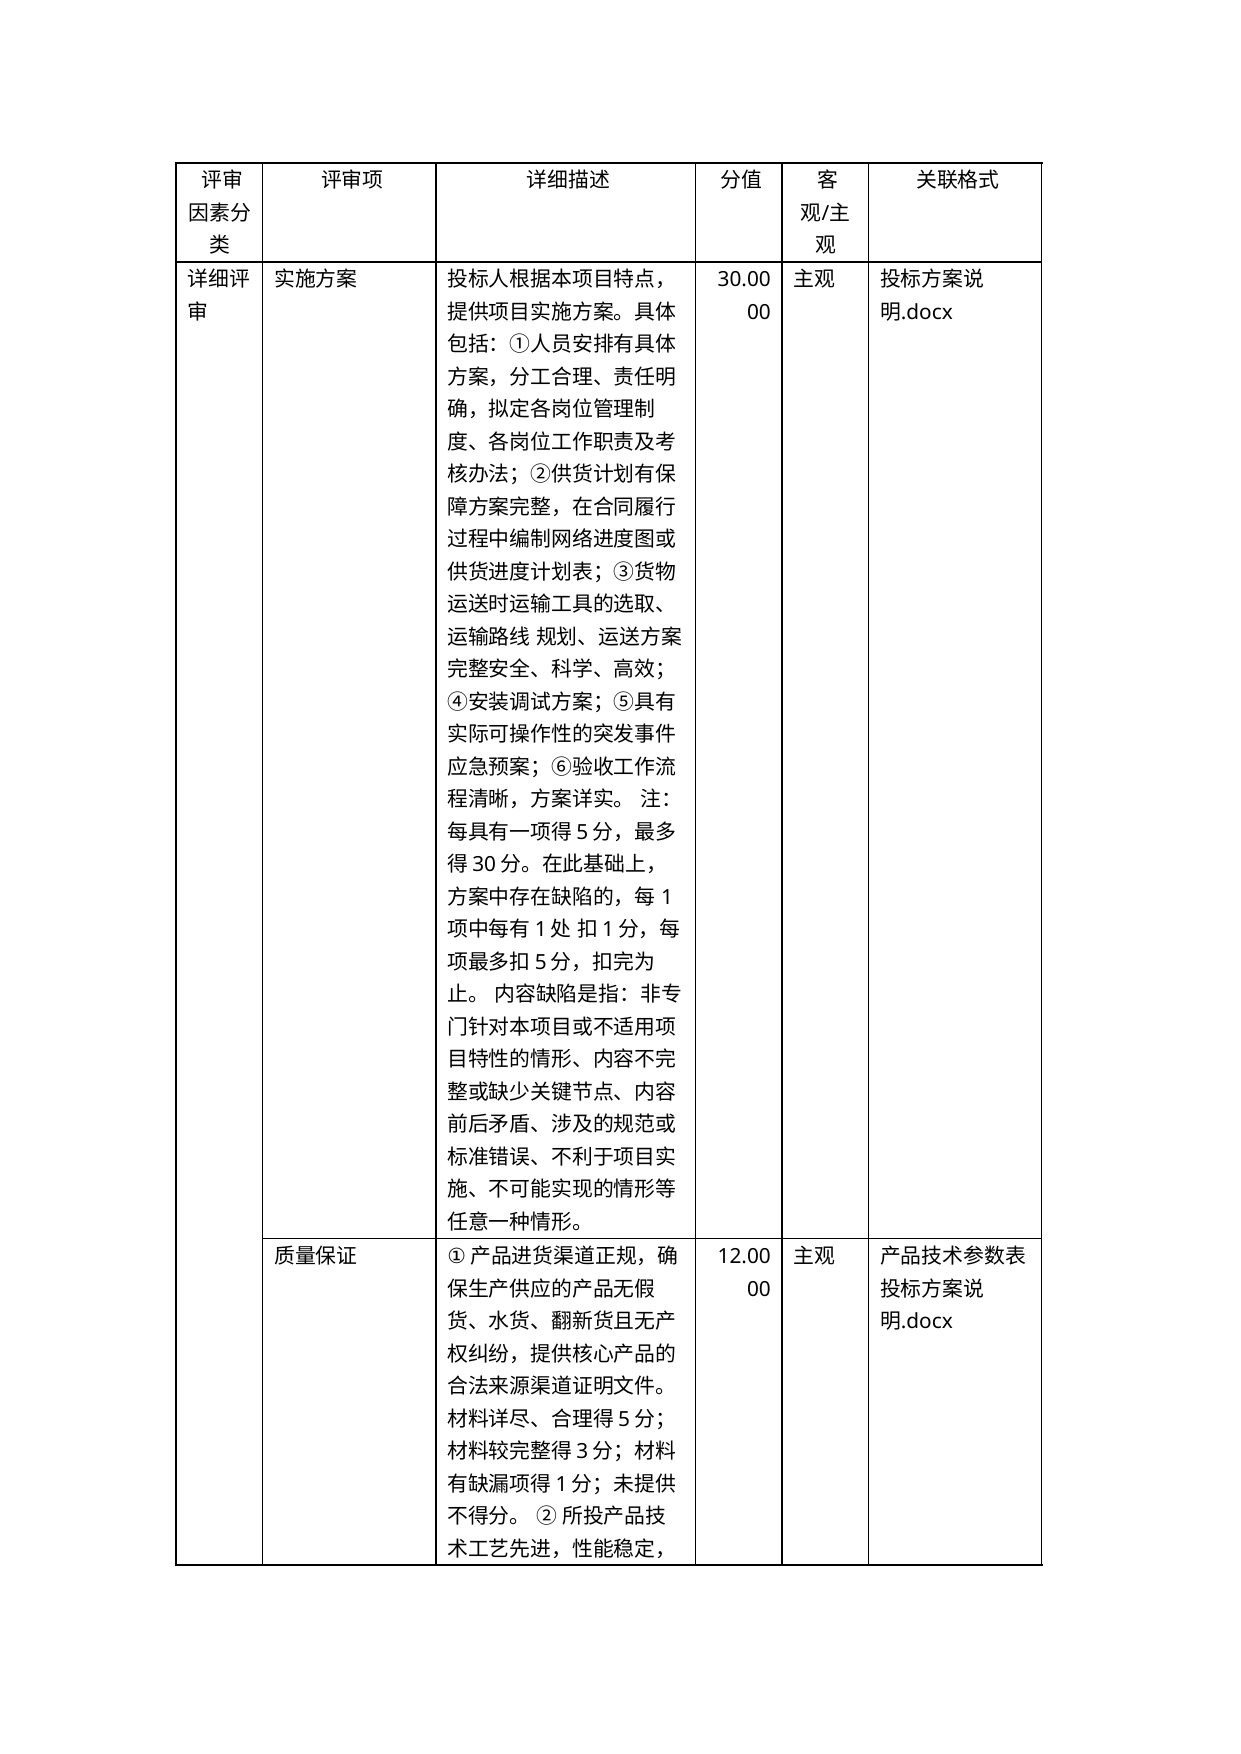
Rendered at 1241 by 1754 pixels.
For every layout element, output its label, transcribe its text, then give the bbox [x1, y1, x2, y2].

table_cell 分值 [696, 164, 781, 261]
table_cell 详细评审 [177, 263, 262, 1564]
table_cell 质量保证 [263, 1239, 435, 1564]
table_cell 12.0000 [696, 1239, 781, 1564]
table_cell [437, 1239, 695, 1564]
table_cell 30.0000 [696, 263, 781, 1238]
table_cell 评审项 [263, 164, 435, 261]
table_cell 投标人根据本项目特点，提供项目实施方案。具体包括：①人员安排有具体方案，分工合理、责任明确，拟定各岗位管理制度、各岗位工作职责及考核办法；②供货计划有保障方案完整，在合同履行过程中编制网络进度图或供货进度计划表；③货物运送时运输工具的选取、运输路线 规划、运送方案完整安全、科学、高效；④安装调试方案；⑤具有实际可操作性的突发事件应急预案；⑥验收工作流程清晰，方案详实。 注：每具有一项得5分，最多得30分。在此基础上，方案中存在缺陷的，每 1 项中每有1处 扣1分，每项最多扣5分，扣完为止。 内容缺陷是指：非专门针对本项目或不适用项目特性的情形、内容不完整或缺少关键节点、内容前后矛盾、涉及的规范或标准错误、不利于项目实施、不可能实现的情形等任意一种情形。 [437, 263, 695, 1238]
table_cell 关联格式 [869, 164, 1041, 261]
table_cell 客观/主观 [783, 164, 868, 261]
table_cell 主观 [783, 263, 868, 1238]
table_cell 评审因素分类 [177, 164, 262, 261]
table_cell 实施方案 [263, 263, 435, 1238]
table_cell 投标方案说明.docx [869, 263, 1041, 1238]
table_cell 详细描述 [437, 164, 695, 261]
table_cell 主观 [783, 1239, 868, 1564]
table_cell 产品技术参数表 投标方案说明.docx [869, 1239, 1041, 1564]
